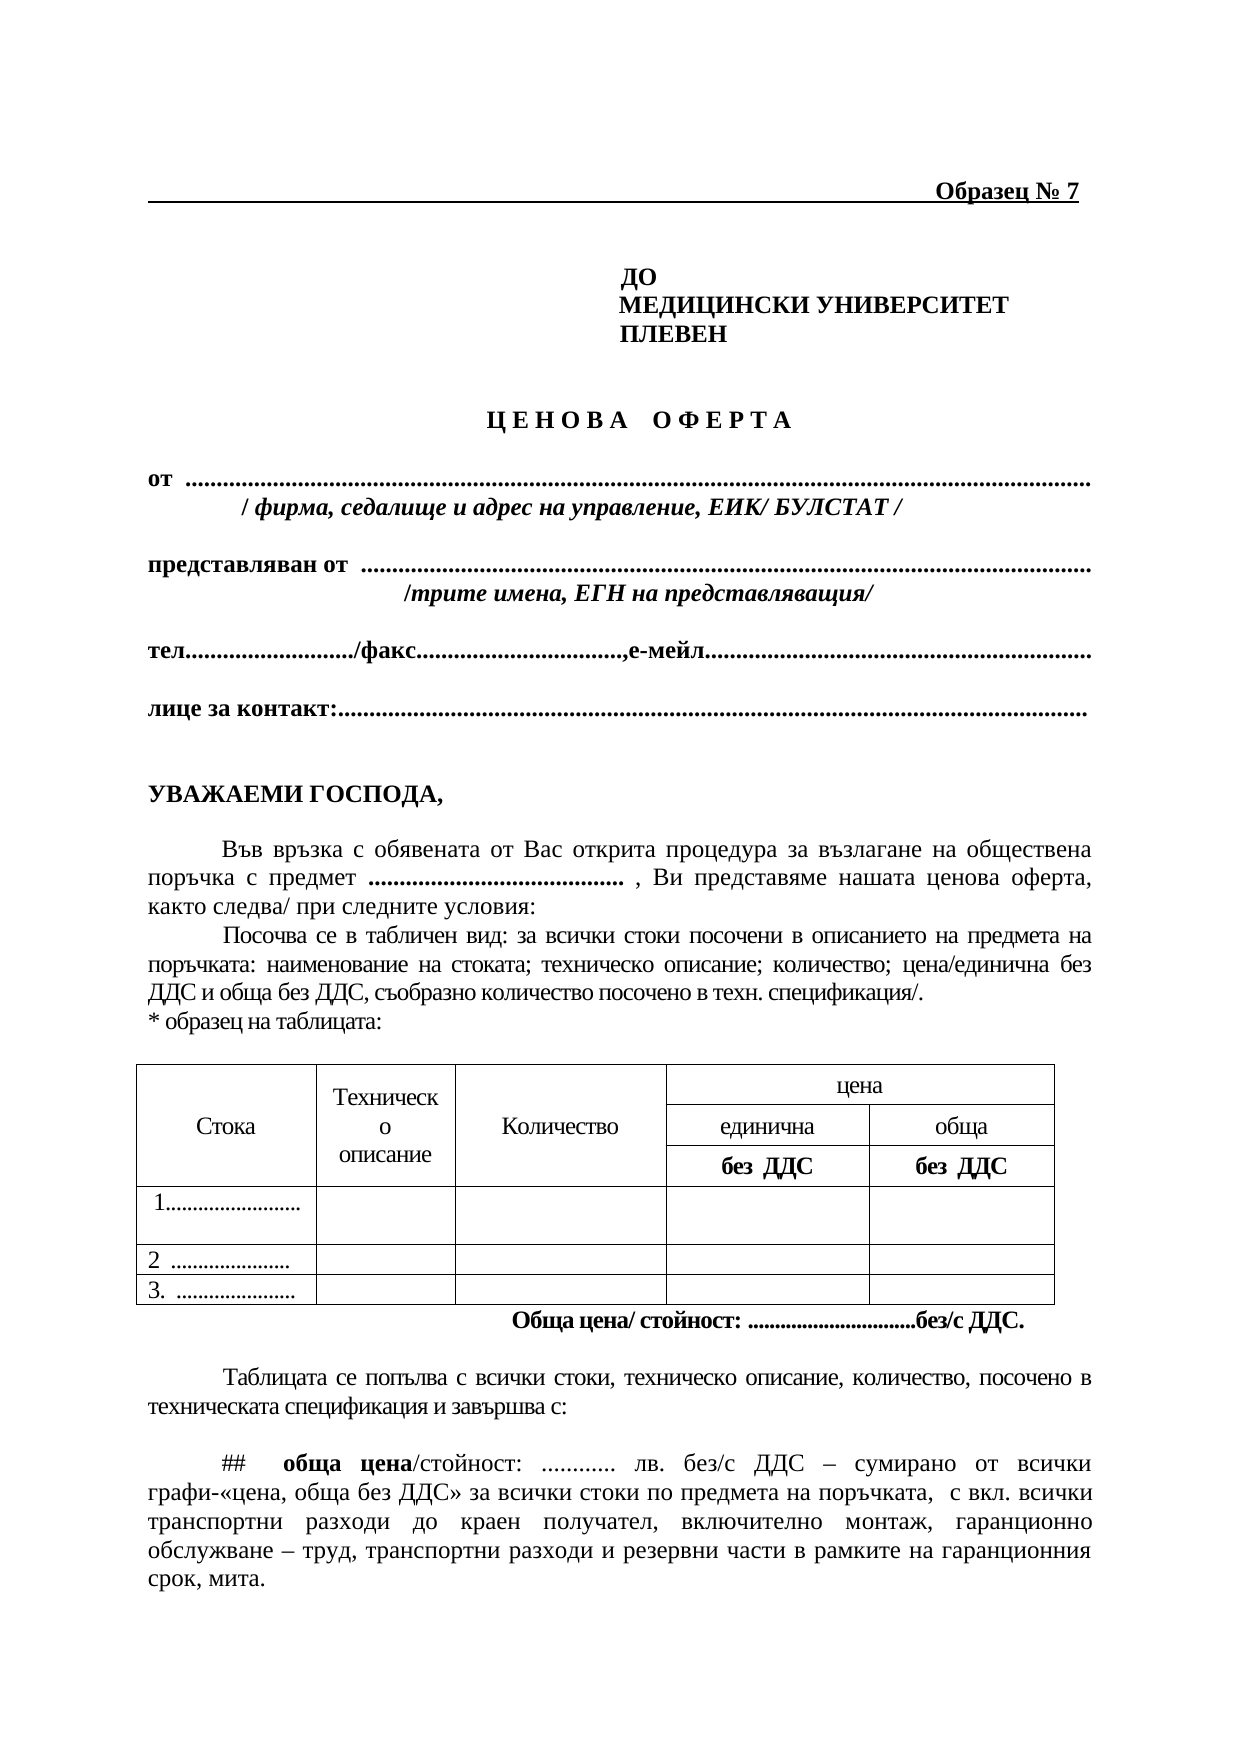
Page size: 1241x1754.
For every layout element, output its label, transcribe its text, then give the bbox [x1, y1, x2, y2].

text * образец на таблицата: [148, 1006, 1093, 1035]
table_cell [667, 1187, 869, 1244]
table_cell [870, 1275, 1054, 1304]
table_cell [870, 1187, 1054, 1244]
text Посочва се в табличен вид: за всички стоки посочени в описанието на предмета на поръчката: наименование на стоката; техническо описание; количество; цена/единична без ДДС и обща без ДДС, съобразно количество посочено в техн. спецификация/. [148, 920, 1093, 1006]
text Ц Е Н О В А О Ф Е Р Т А [185, 406, 1093, 434]
text от ................................................................................................................................................. [148, 463, 1093, 492]
table_cell [667, 1275, 869, 1304]
table_cell без ДДС [667, 1146, 869, 1186]
table_cell [317, 1275, 455, 1304]
text Образец № 7 [148, 176, 1093, 205]
text тел.........................../факс.................................,е-мейл.............................................................. [148, 636, 1093, 664]
table_cell обща [870, 1105, 1054, 1145]
text Обща цена/ стойност: ...............................без/с ДДС. [148, 1305, 1093, 1333]
table_cell [456, 1245, 666, 1274]
table_cell [667, 1245, 869, 1274]
table_cell [317, 1187, 455, 1244]
text Таблицата се попълва с всички стоки, техническо описание, количество, посочено в техническата спецификация и завършва с: [148, 1362, 1093, 1420]
text ПЛЕВЕН [185, 319, 1093, 348]
text МЕДИЦИНСКИ УНИВЕРСИТЕТ [185, 291, 1093, 319]
table_cell единична [667, 1105, 869, 1145]
text ## обща цена/стойност: ............ лв. без/с ДДС – сумирано от всички графи-«цена, обща без ДДС» за всички стоки по предмета на поръчката, с вкл. всички транспортни разходи до краен получател, включително мoнтаж, гаранционно обслужване – труд, транспортни разходи и резервни части в рамките на гаранционния срок, мита. [148, 1448, 1093, 1592]
table_header цена [667, 1065, 1054, 1104]
table_cell [317, 1245, 455, 1274]
text Във връзка с обявената от Вас открита процедура за възлагане на обществена поръчка с предмет ......................................... , Ви представяме нашата ценова оферта, както следва/ при следните условия: [148, 834, 1093, 920]
table_cell 2 ...................... [137, 1245, 316, 1274]
table_header Стока [137, 1065, 316, 1186]
table_cell [870, 1245, 1054, 1274]
table_cell 1......................... [137, 1187, 316, 1244]
table_cell [456, 1275, 666, 1304]
table_cell [456, 1187, 666, 1244]
text /трите имена, ЕГН на представляващия/ [185, 578, 1093, 607]
table_cell 3. ...................... [137, 1275, 316, 1304]
text представляван от ..................................................................................................................... [148, 549, 1093, 578]
text УВАЖАЕМИ ГОСПОДА, [148, 779, 1093, 807]
table_cell без ДДС [870, 1146, 1054, 1186]
table_header Количество [456, 1065, 666, 1186]
text / фирма, седалище и адрес на управление, ЕИК/ БУЛСТАТ / [185, 492, 1093, 521]
text ДО [185, 262, 1093, 291]
text лице за контакт:........................................................................................................................ [148, 693, 1093, 722]
table_header Техническо описание [317, 1065, 455, 1186]
